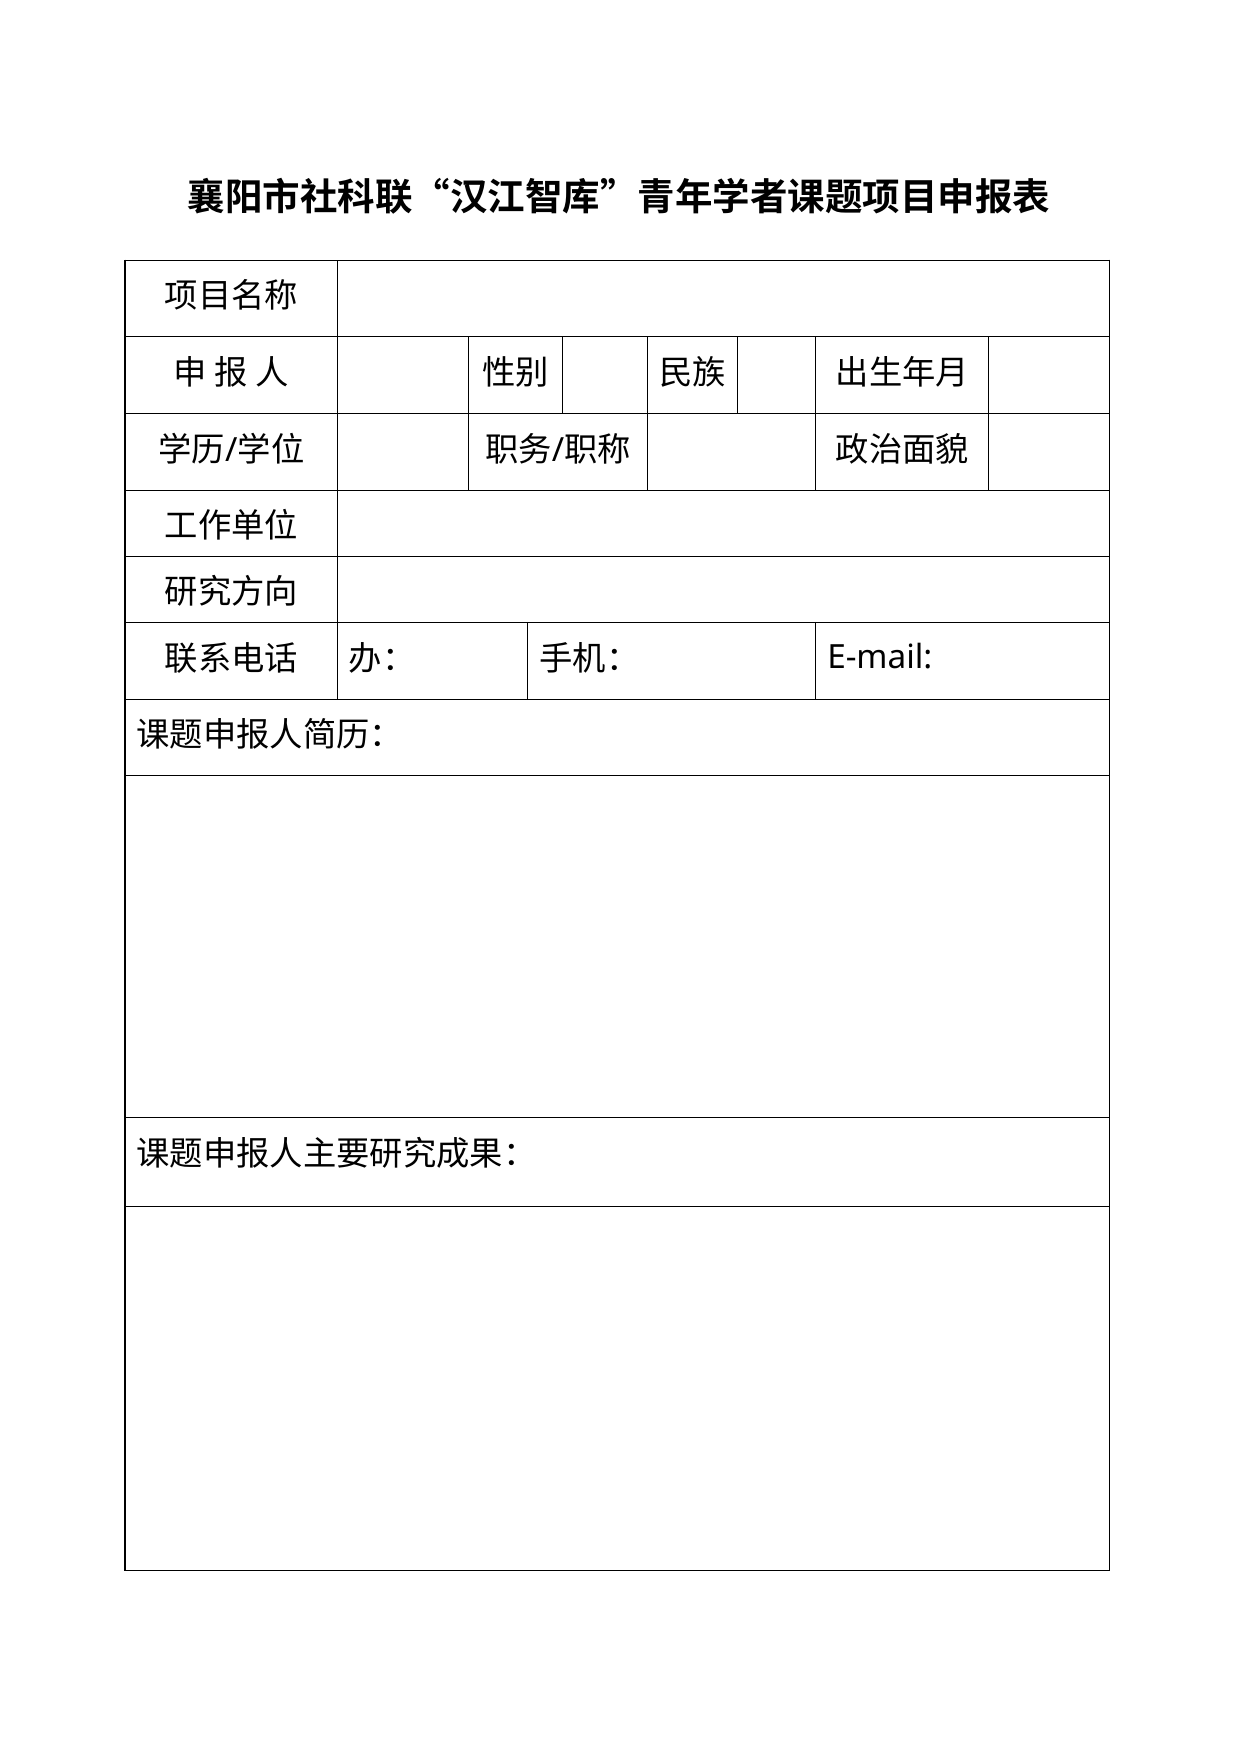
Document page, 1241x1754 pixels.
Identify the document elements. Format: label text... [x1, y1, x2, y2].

table_cell 职务/职称 [469, 414, 647, 490]
table_cell [338, 337, 468, 413]
table_cell [338, 491, 1109, 556]
table_cell 政治面貌 [816, 414, 988, 490]
table_header [338, 261, 1109, 336]
table_cell [338, 557, 1109, 622]
table_cell 学历/学位 [126, 414, 337, 490]
table_cell [563, 337, 647, 413]
table_cell 性别 [469, 337, 562, 413]
table_cell 课题申报人主要研究成果： [126, 1118, 1109, 1206]
table_cell 工作单位 [126, 491, 337, 556]
table_cell 手机： [528, 623, 815, 699]
text 襄阳市社科联“汉江智库”青年学者课题项目申报表 [187, 162, 1053, 227]
table_cell [126, 1207, 1109, 1570]
table_cell 研究方向 [126, 557, 337, 622]
table_cell E-mail: [816, 623, 1109, 699]
table_cell [126, 776, 1109, 1117]
table_cell 办： [338, 623, 527, 699]
table_cell 联系电话 [126, 623, 337, 699]
table_cell 民族 [648, 337, 737, 413]
table_cell [338, 414, 468, 490]
table_cell [989, 337, 1109, 413]
table_cell 申 报 人 [126, 337, 337, 413]
table_cell 出生年月 [816, 337, 988, 413]
table_header 项目名称 [126, 261, 337, 336]
table_cell [738, 337, 815, 413]
table_cell [989, 414, 1109, 490]
table_cell [648, 414, 815, 490]
table_cell 课题申报人简历： [126, 700, 1109, 775]
